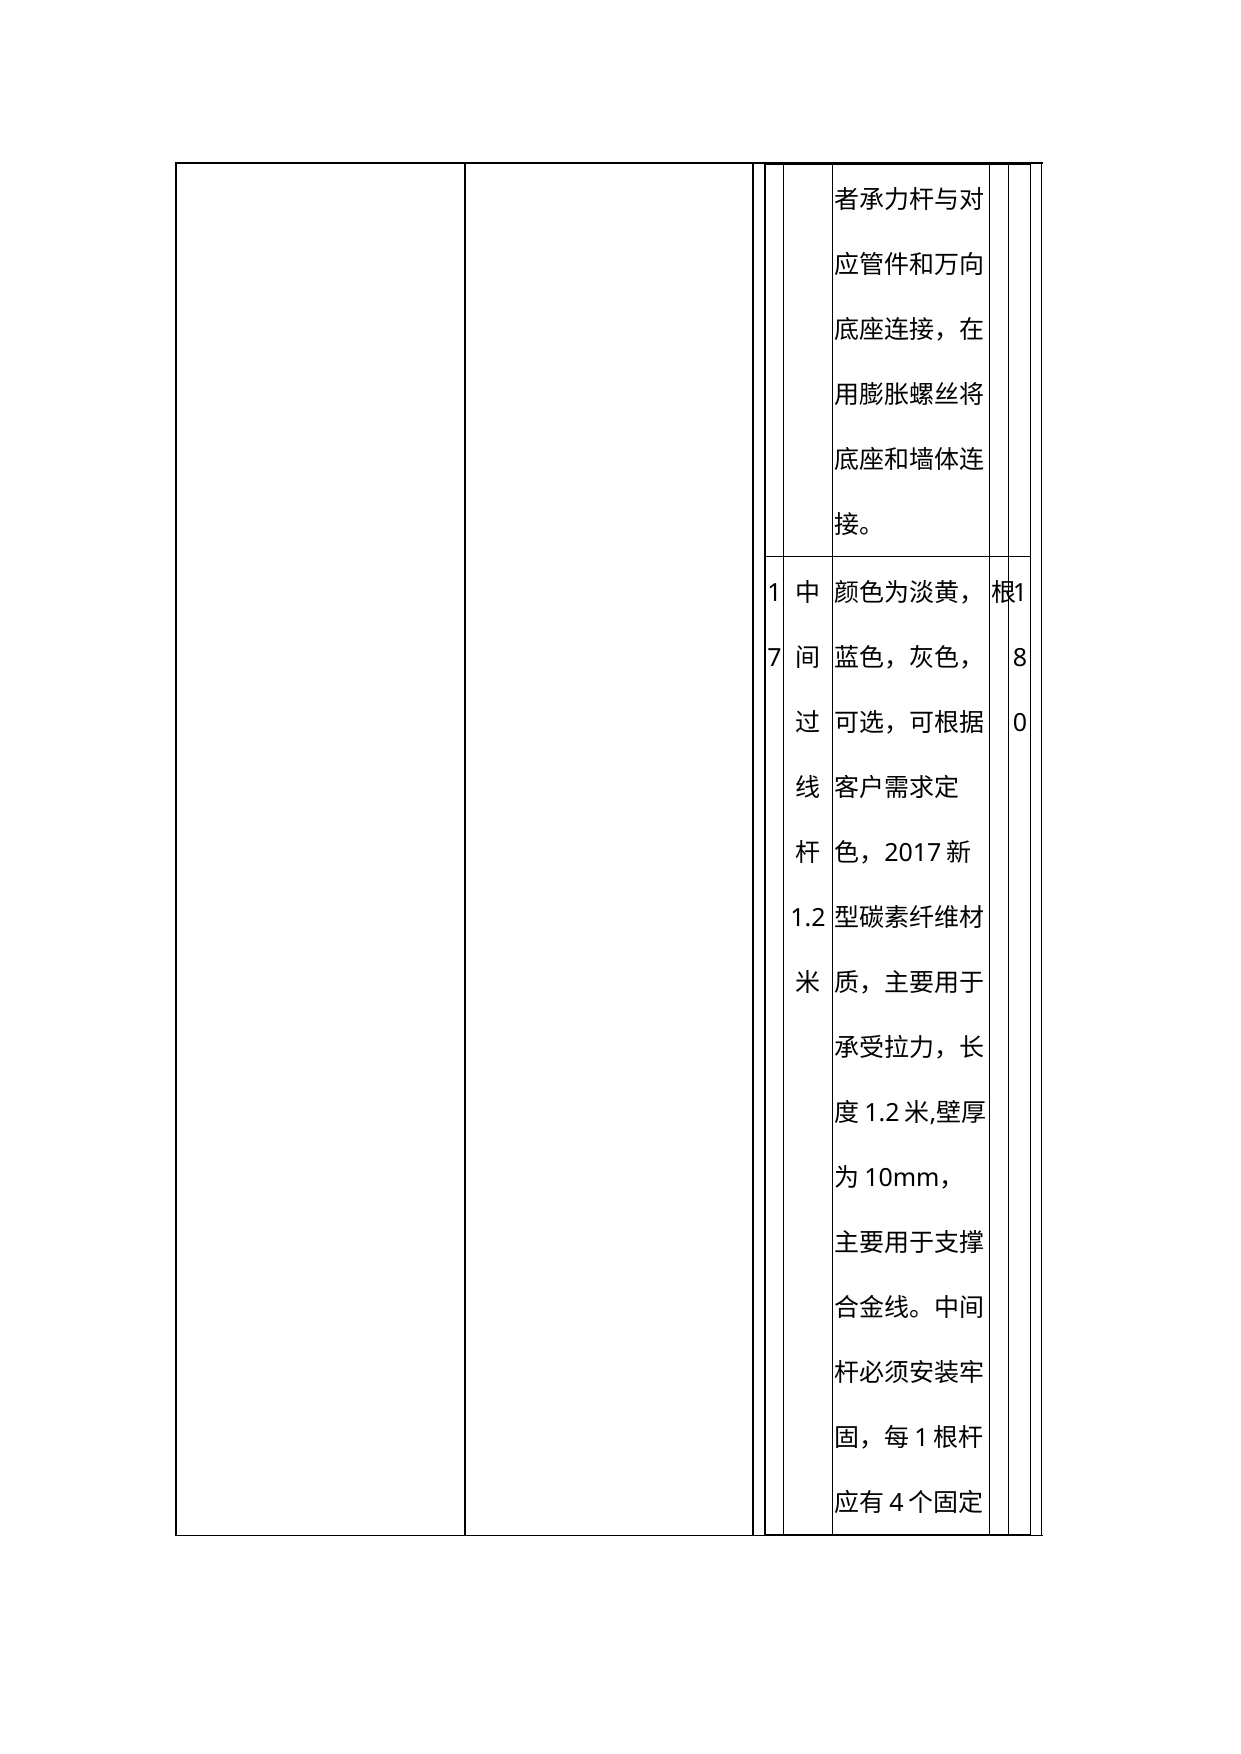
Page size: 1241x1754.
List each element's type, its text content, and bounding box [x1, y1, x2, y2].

table_cell [833, 165, 989, 556]
table_cell 1 [177, 164, 464, 1535]
table_cell [466, 164, 752, 1535]
table_cell [990, 165, 1008, 556]
table_cell [1009, 557, 1030, 1534]
table_cell [1031, 164, 1041, 1535]
table_cell [766, 165, 783, 556]
table_cell [990, 557, 1008, 1534]
table_cell [784, 165, 832, 556]
table_cell [1009, 165, 1030, 556]
table_cell [754, 164, 764, 1535]
table_cell [766, 557, 783, 1534]
table_cell [833, 557, 989, 1534]
table_cell [784, 557, 832, 1534]
